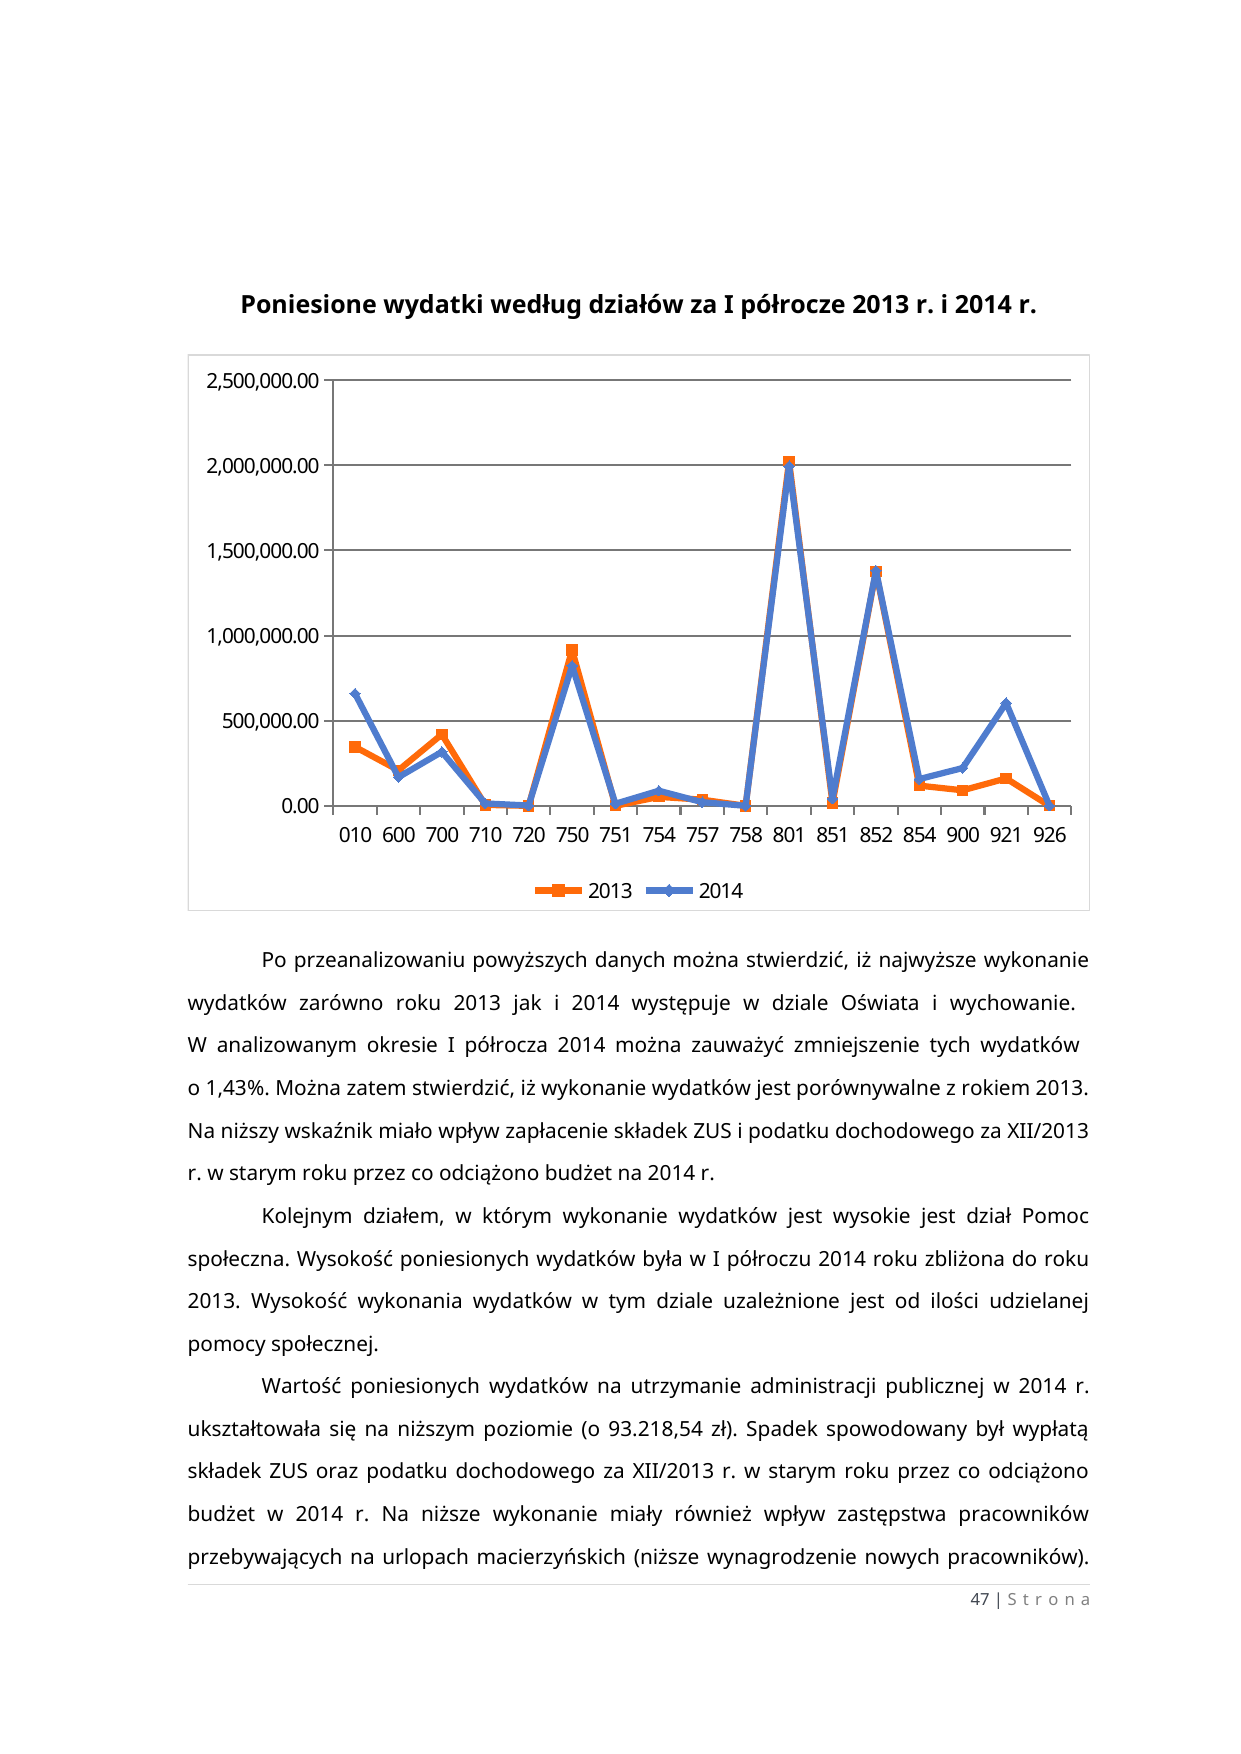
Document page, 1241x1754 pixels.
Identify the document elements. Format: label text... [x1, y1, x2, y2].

text Kolejnym działem, w którym wykonanie wydatków jest wysokie jest dział Pomoc społeczna. Wysokość poniesionych wydatków była w I półroczu 2014 roku zbliżona do roku 2013. Wysokość wykonania wydatków w tym dziale uzależnione jest od ilości udzielanej pomocy społecznej. [187, 1201, 1090, 1357]
text Po przeanalizowaniu powyższych danych można stwierdzić, iż najwyższe wykonanie wydatków zarówno roku 2013 jak i 2014 występuje w dziale Oświata i wychowanie. W analizowanym okresie I półrocza 2014 można zauważyć zmniejszenie tych wydatków o 1,43%. Można zatem stwierdzić, iż wykonanie wydatków jest porównywalne z rokiem 2013. Na niższy wskaźnik miało wpływ zapłacenie składek ZUS i podatku dochodowego za XII/2013 r. w starym roku przez co odciążono budżet na 2014 r. [187, 945, 1090, 1187]
text Poniesione wydatki według działów za I półrocze 2013 r. i 2014 r. [187, 286, 1090, 320]
